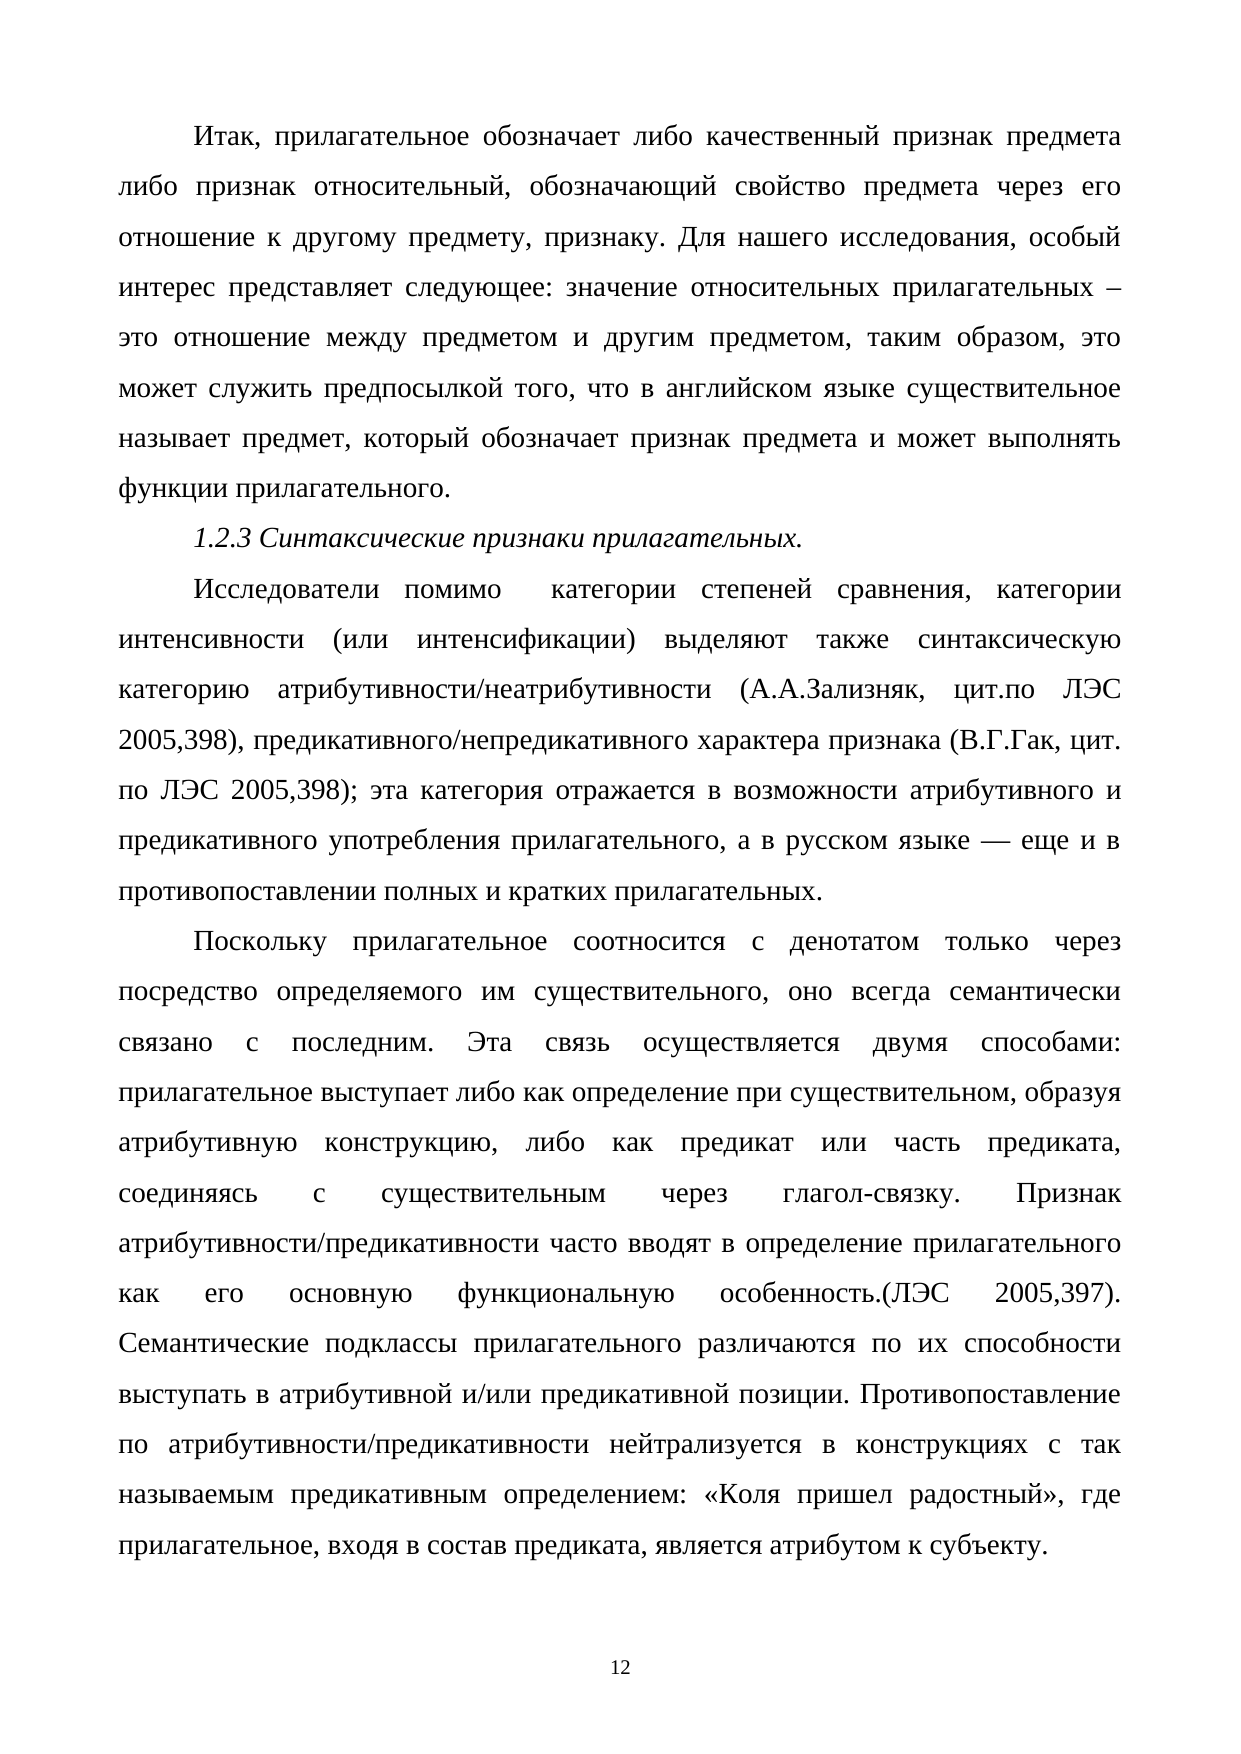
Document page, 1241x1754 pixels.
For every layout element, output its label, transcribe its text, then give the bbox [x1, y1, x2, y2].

text Поскольку прилагательное соотносится с денотатом только через посредство определяемого им существительного, оно всегда семантически связано с последним. Эта связь осуществляется двумя способами: прилагательное выступает либо как определение при существительном, образуя атрибутивную конструкцию, либо как предикат или часть предиката, соединяясь с существительным через глагол-связку. Признак атрибутивности/предикативности часто вводят в определение прилагательного как его основную функциональную особенность.(ЛЭС 2005,397). Семантические подклассы прилагательного различаются по их способности выступать в атрибутивной и/или предикативной позиции. Противопоставление по атрибутивности/предикативности нейтрализуется в конструкциях с так называемым предикативным определением: «Коля пришел радостный», где прилагательное, входя в состав предиката, является атрибутом к субъекту. [118, 923, 1122, 1560]
text Исследователи помимо категории степеней сравнения, категории интенсивности (или интенсификации) выделяют также синтаксическую категорию атрибутивности/неатрибутивности (А.А.Зализняк, цит.по ЛЭС 2005,398), предикативного/непредикативного характера признака (В.Г.Гак, цит. по ЛЭС 2005,398); эта категория отражается в возможности атрибутивного и предикативного употребления прилагательного, а в русском языке — еще и в противопоставлении полных и кратких прилагательных. [118, 571, 1122, 906]
text Итак, прилагательное обозначает либо качественный признак предмета либо признак относительный, обозначающий свойство предмета через его отношение к другому предмету, признаку. Для нашего исследования, особый интерес представляет следующее: значение относительных прилагательных – это отношение между предметом и другим предметом, таким образом, это может служить предпосылкой того, что в английском языке существительное называет предмет, который обозначает признак предмета и может выполнять функции прилагательного. [118, 118, 1122, 504]
text 1.2.3 Синтаксические признаки прилагательных. [118, 521, 1122, 554]
